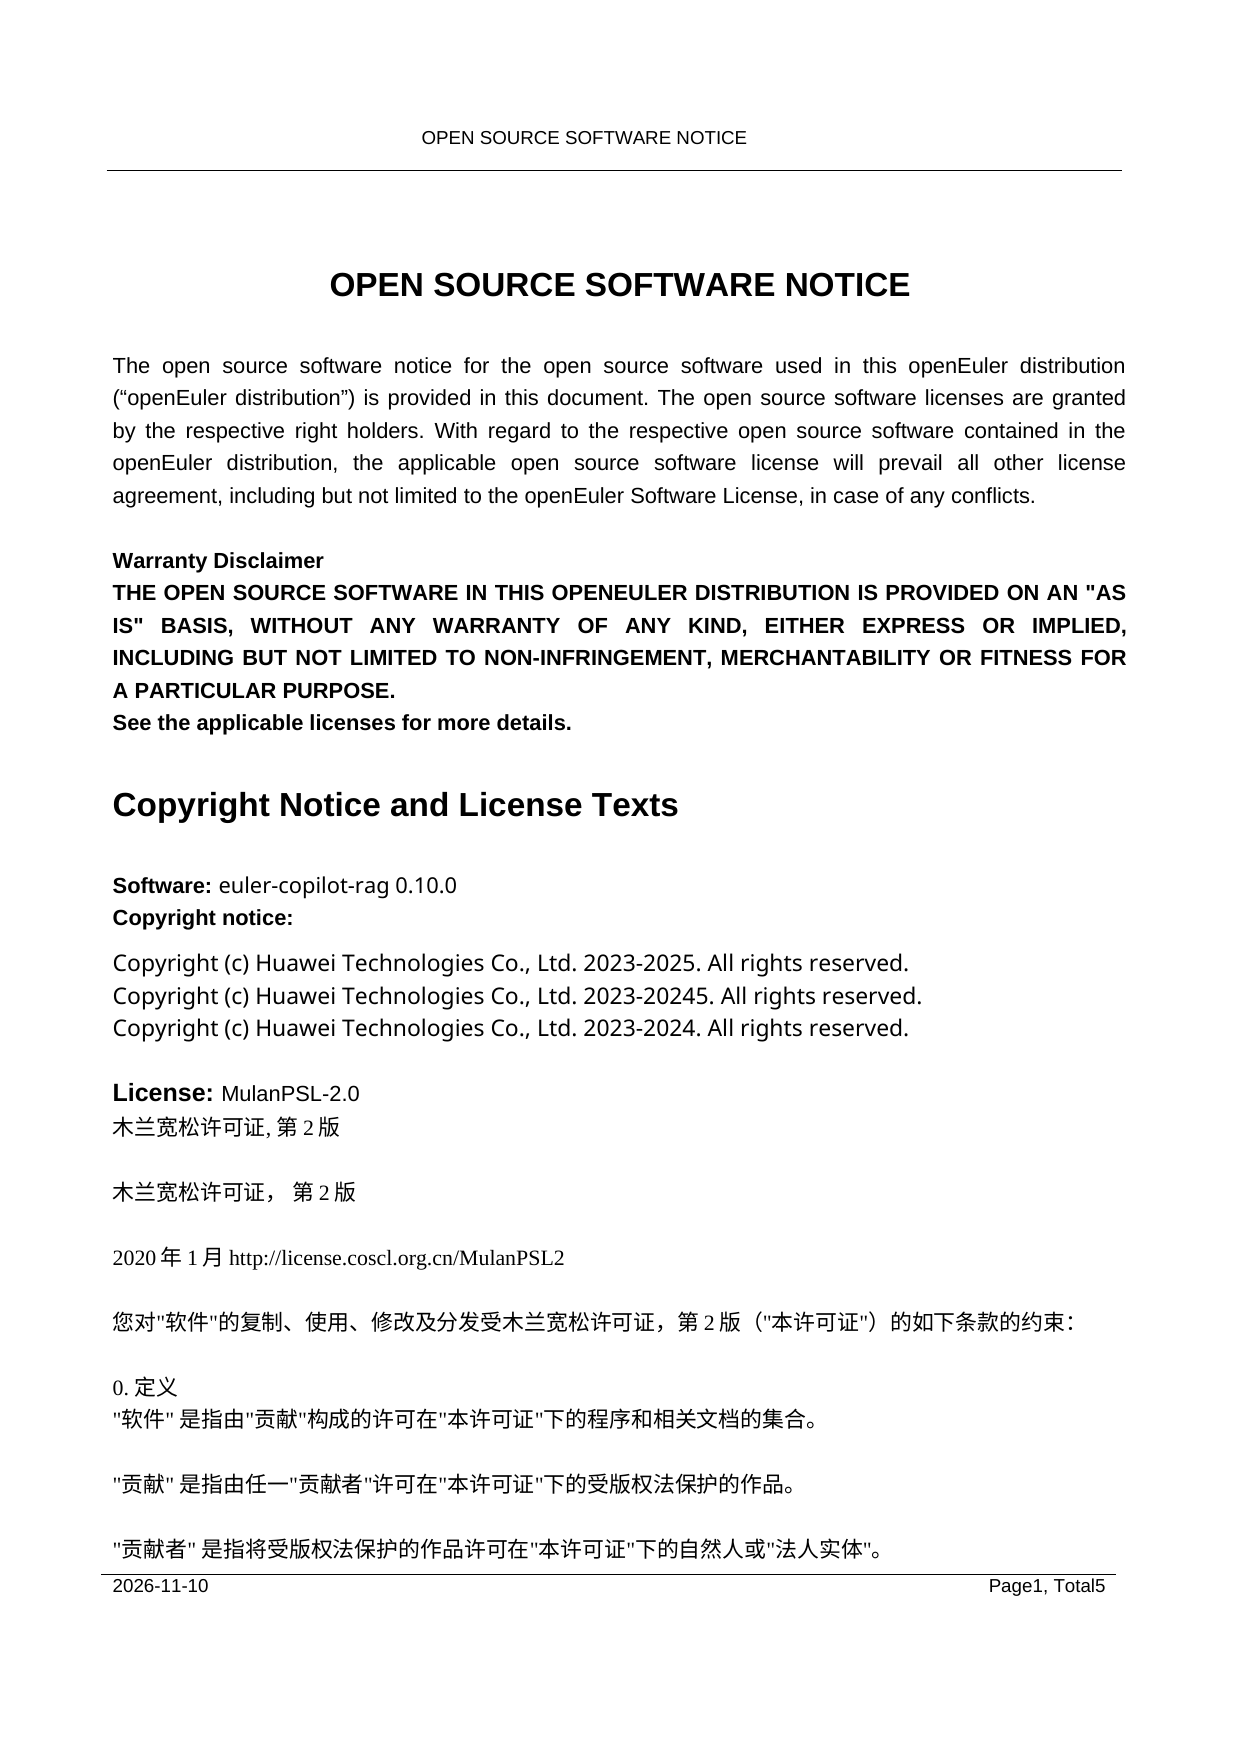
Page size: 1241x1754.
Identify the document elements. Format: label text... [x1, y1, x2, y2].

text THE OPEN SOURCE SOFTWARE IN THIS OPENEULER DISTRIBUTION IS PROVIDED ON AN "AS IS" BASIS, WITHOUT ANY WARRANTY OF ANY KIND, EITHER EXPRESS OR IMPLIED, INCLUDING BUT NOT LIMITED TO NON-INFRINGEMENT, MERCHANTABILITY OR FITNESS FOR A PARTICULAR PURPOSE. See the applicable licenses for more details. [112, 576, 1128, 739]
text The open source software notice for the open source software used in this openEuler distribution (“openEuler distribution”) is provided in this document. The open source software licenses are granted by the respective right holders. With regard to the respective open source software contained in the openEuler distribution, the applicable open source software license will prevail all other license agreement, including but not limited to the openEuler Software License, in case of any conflicts. [112, 349, 1128, 511]
text Warranty Disclaimer [112, 544, 1128, 576]
text OPEN SOURCE SOFTWARE NOTICE [112, 251, 1128, 316]
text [112, 1109, 1128, 1564]
text Copyright notice: [112, 901, 1128, 934]
text Copyright Notice and License Texts [112, 771, 1128, 836]
title Software: euler-copilot-rag 0.10.0 [112, 869, 1128, 901]
text Copyright (c) Huawei Technologies Co., Ltd. 2023-2025. All rights reserved. Copyright (c) Huawei Technologies Co., Ltd. 2023-20245. All rights reserved. Copyright (c) Huawei Technologies Co., Ltd. 2023-2024. All rights reserved. [112, 947, 1128, 1077]
text License: MulanPSL-2.0 [112, 1077, 1128, 1109]
